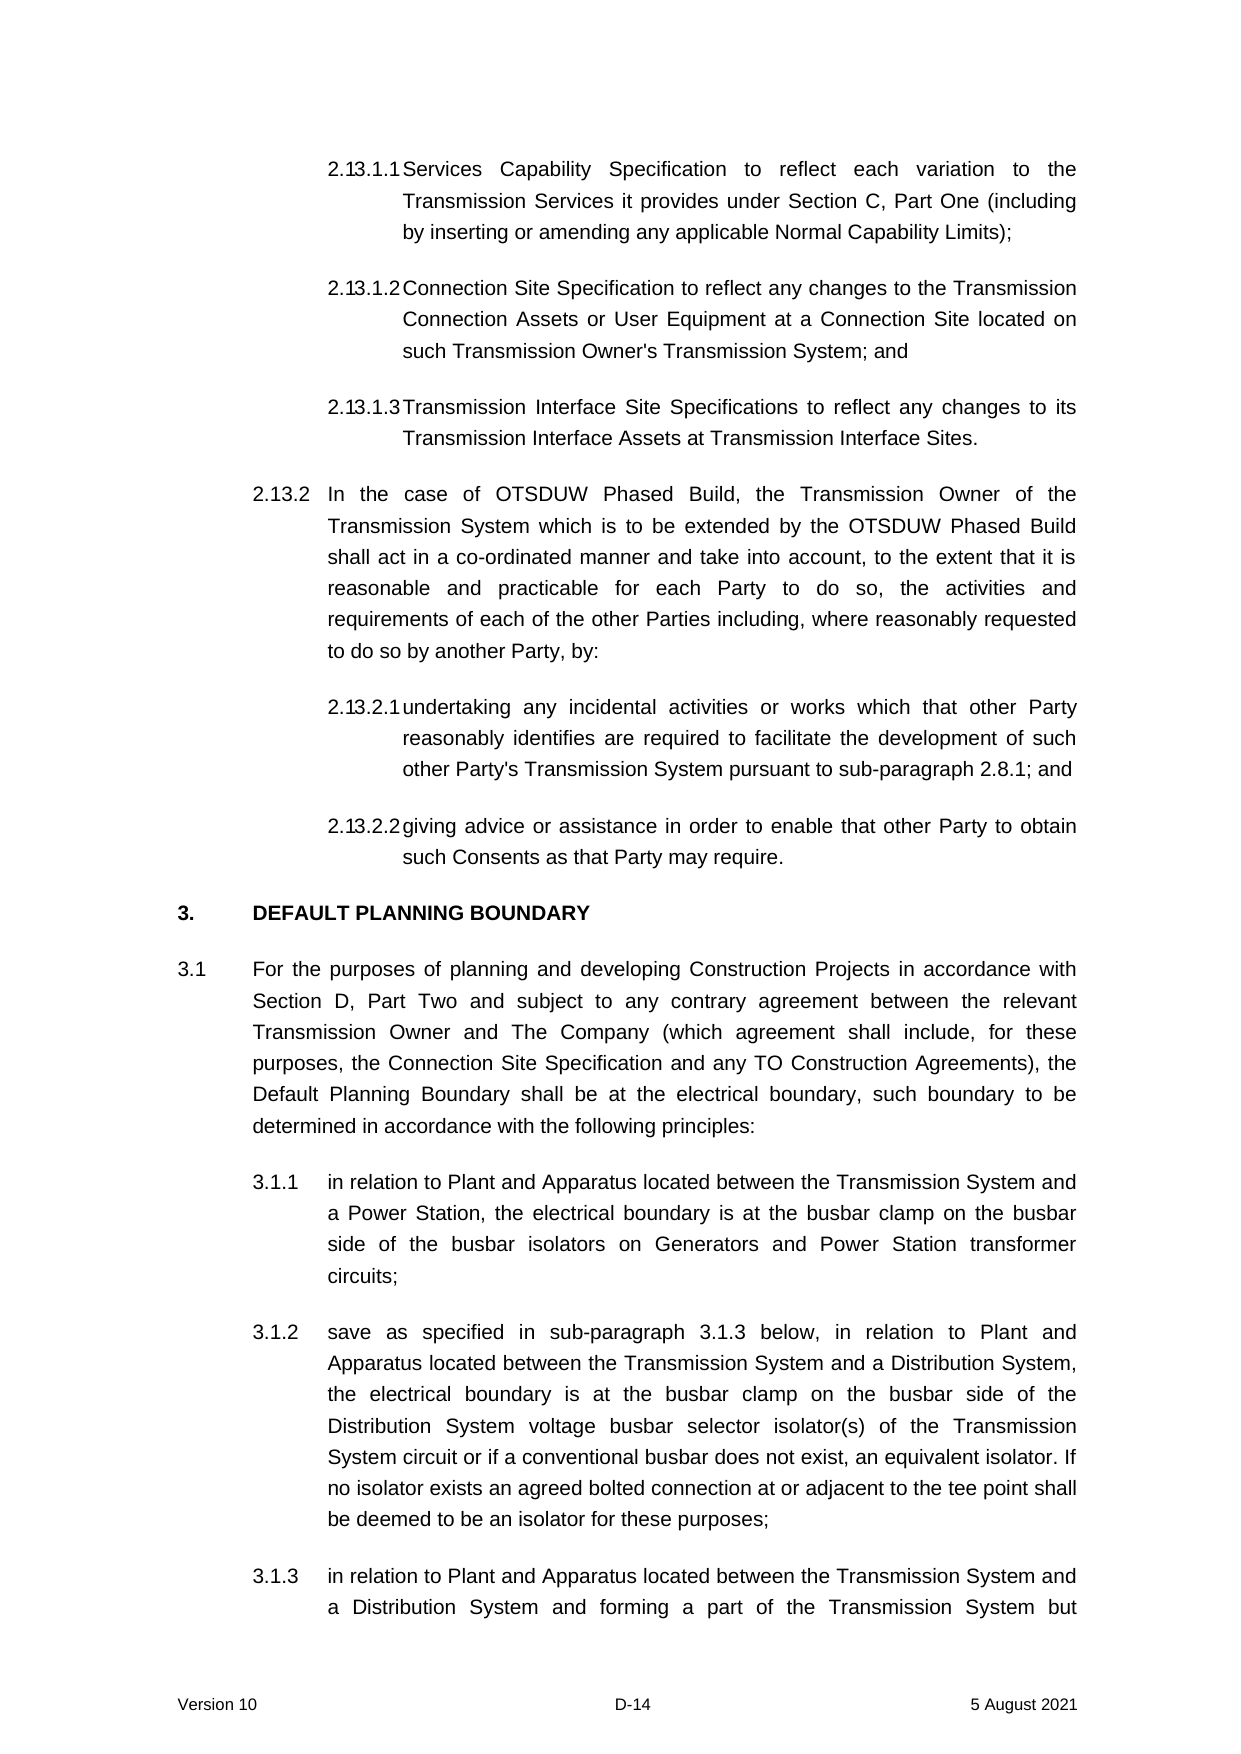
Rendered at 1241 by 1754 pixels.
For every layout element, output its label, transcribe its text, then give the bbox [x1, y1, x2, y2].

text 3.1.1 in relation to Plant and Apparatus located between the Transmission System and a Power Station, the electrical boundary is at the busbar clamp on the busbar side of the busbar isolators on Generators and Power Station transformer circuits; [252, 1162, 1078, 1287]
text 2.13.1.1 Services Capability Specification to reflect each variation to the Transmission Services it provides under Section C, Part One (including by inserting or amending any applicable Normal Capability Limits); [327, 150, 1078, 244]
text 3. DEFAULT PLANNING BOUNDARY [177, 894, 1078, 925]
text 2.13.2 In the case of OTSDUW Phased Build, the Transmission Owner of the Transmission System which is to be extended by the OTSDUW Phased Build shall act in a co-ordinated manner and take into account, to the extent that it is reasonable and practicable for each Party to do so, the activities and requirements of each of the other Parties including, where reasonably requested to do so by another Party, by: [252, 475, 1078, 662]
text 3.1.2 save as specified in sub-paragraph 3.1.3 below, in relation to Plant and Apparatus located between the Transmission System and a Distribution System, the electrical boundary is at the busbar clamp on the busbar side of the Distribution System voltage busbar selector isolator(s) of the Transmission System circuit or if a conventional busbar does not exist, an equivalent isolator. If no isolator exists an agreed bolted connection at or adjacent to the tee point shall be deemed to be an isolator for these purposes; [252, 1312, 1078, 1531]
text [252, 1556, 1078, 1619]
text 2.13.2.1 undertaking any incidental activities or works which that other Party reasonably identifies are required to facilitate the development of such other Party's Transmission System pursuant to sub-paragraph 2.8.1; and [327, 687, 1078, 781]
text 2.13.2.2 giving advice or assistance in order to enable that other Party to obtain such Consents as that Party may require. [327, 806, 1078, 869]
text 2.13.1.2 Connection Site Specification to reflect any changes to the Transmission Connection Assets or User Equipment at a Connection Site located on such Transmission Owner's Transmission System; and [327, 269, 1078, 362]
text 2.13.1.3 Transmission Interface Site Specifications to reflect any changes to its Transmission Interface Assets at Transmission Interface Sites. [327, 387, 1078, 450]
text 3.1 For the purposes of planning and developing Construction Projects in accordance with Section D, Part Two and subject to any contrary agreement between the relevant Transmission Owner and The Company (which agreement shall include, for these purposes, the Connection Site Specification and any TO Construction Agreements), the Default Planning Boundary shall be at the electrical boundary, such boundary to be determined in accordance with the following principles: [177, 950, 1078, 1137]
